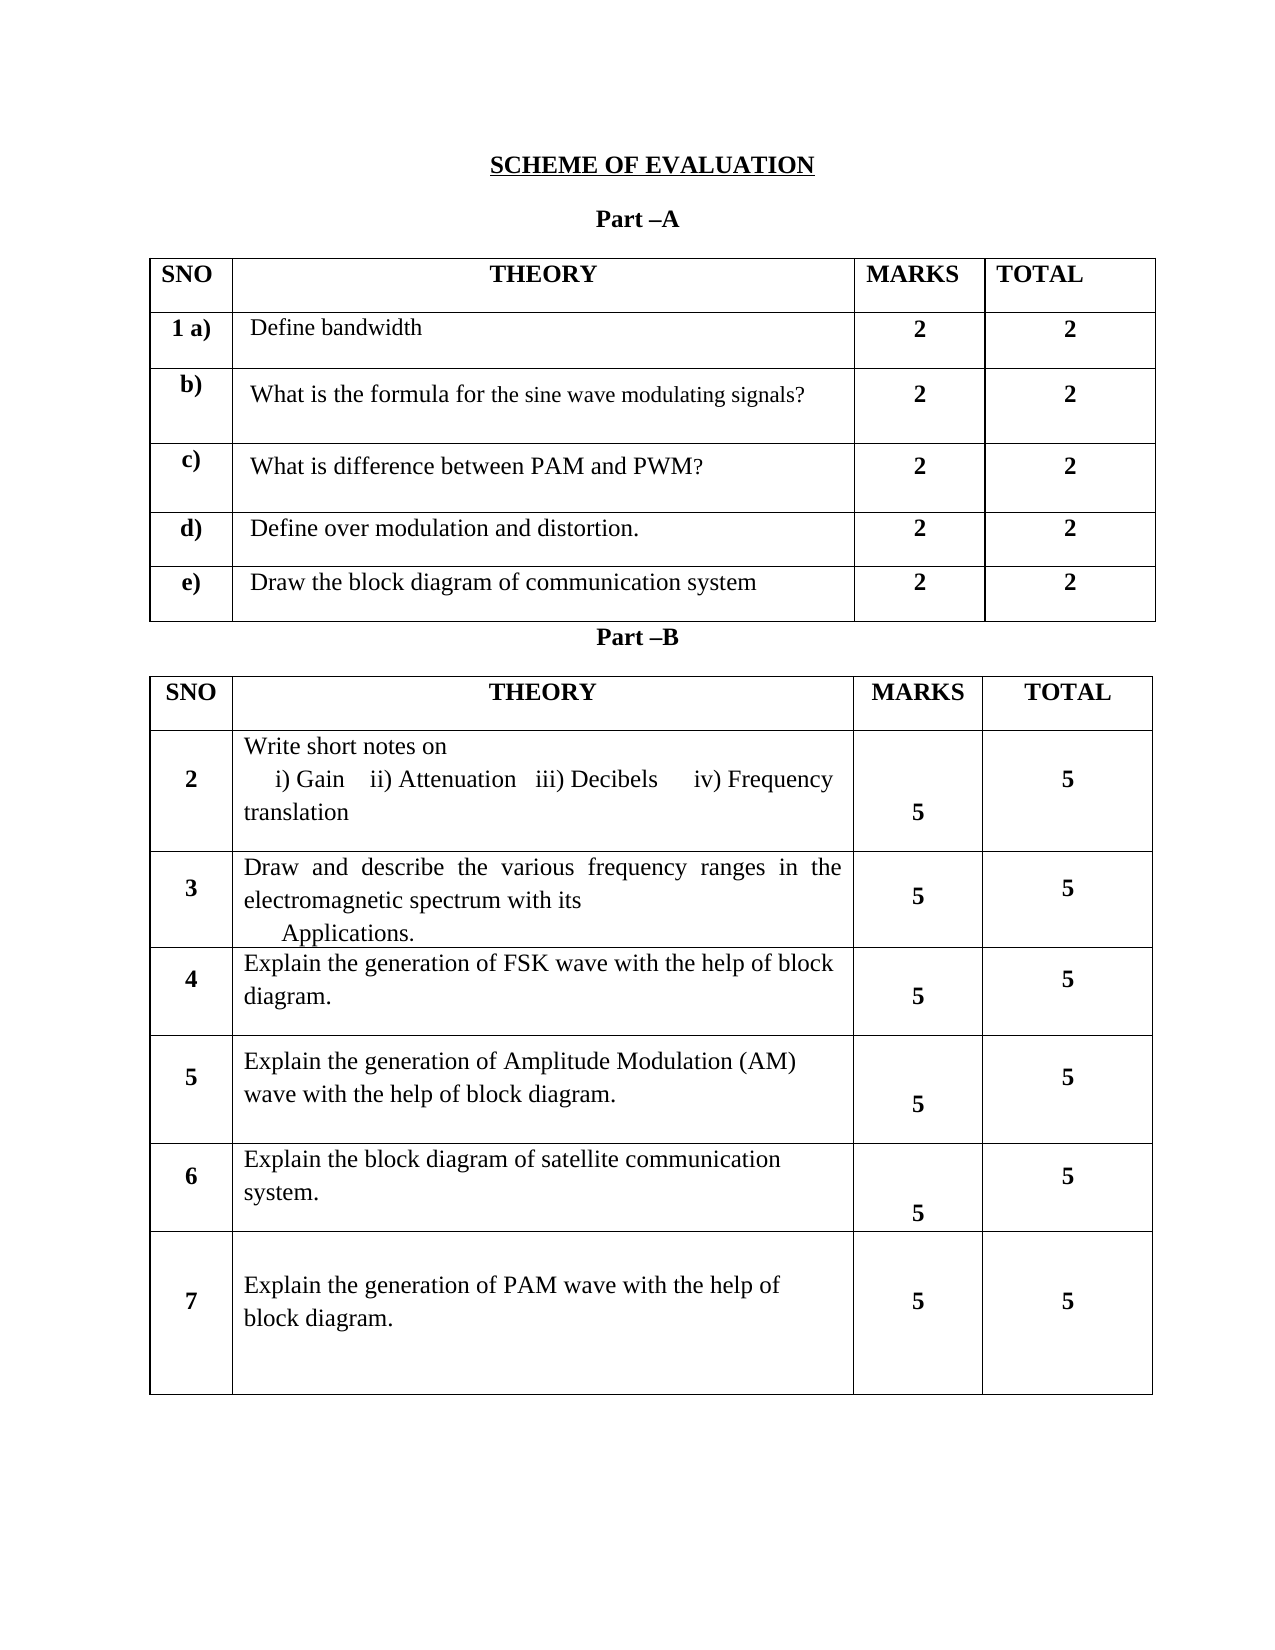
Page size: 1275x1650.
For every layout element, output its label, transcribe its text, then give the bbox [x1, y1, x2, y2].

table_cell 5 [854, 731, 982, 851]
table_cell Draw and describe the various frequency ranges in the electromagnetic spectrum with its Applications. [233, 852, 853, 947]
table_header TOTAL [983, 677, 1152, 730]
table_cell 2 [855, 444, 984, 512]
table_cell 2 [855, 567, 984, 621]
table_cell 5 [983, 1232, 1152, 1394]
table_cell 2 [986, 369, 1155, 443]
table_cell 2 [855, 313, 984, 368]
table_cell 2 [986, 567, 1155, 621]
table_cell 6 [151, 1144, 232, 1231]
table_cell 1 a) [151, 313, 232, 368]
table_cell 5 [854, 1144, 982, 1231]
table_cell 2 [986, 513, 1155, 566]
table_cell 5 [151, 1036, 232, 1143]
table_cell 2 [986, 313, 1155, 368]
table_header THEORY [233, 677, 853, 730]
table_cell 4 [151, 948, 232, 1034]
table_cell 5 [854, 852, 982, 947]
table_cell 5 [854, 948, 982, 1034]
table_header TOTAL [986, 259, 1155, 312]
table_cell 2 [855, 369, 984, 443]
table_cell Define over modulation and distortion. [233, 513, 854, 566]
table_cell Explain the block diagram of satellite communication system. [233, 1144, 853, 1231]
table_cell 3 [151, 852, 232, 947]
table_cell 2 [986, 444, 1155, 512]
table_cell 5 [983, 852, 1152, 947]
table_cell Explain the generation of PAM wave with the help of block diagram. [233, 1232, 853, 1394]
text SCHEME OF EVALUATION [179, 150, 1125, 179]
table_cell 7 [151, 1232, 232, 1394]
table_cell Define bandwidth [233, 313, 854, 368]
table_header MARKS [854, 677, 982, 730]
table_cell Explain the generation of Amplitude Modulation (AM) wave with the help of block diagram. [233, 1036, 853, 1143]
table_cell Write short notes on i) Gain ii) Attenuation iii) Decibels iv) Frequency translation [233, 731, 853, 851]
table_cell b) [151, 369, 232, 443]
table_cell c) [151, 444, 232, 512]
table_cell 5 [983, 1144, 1152, 1231]
table_cell 5 [983, 731, 1152, 851]
table_header SNO [151, 677, 232, 730]
text Part –B [150, 622, 1125, 651]
table_cell 5 [983, 948, 1152, 1034]
table_cell 5 [854, 1036, 982, 1143]
table_cell What is the formula for the sine wave modulating signals? [233, 369, 854, 443]
table_header THEORY [233, 259, 854, 312]
text Part –A [150, 204, 1125, 233]
table_cell e) [151, 567, 232, 621]
table_header MARKS [855, 259, 984, 312]
table_cell Draw the block diagram of communication system [233, 567, 854, 621]
table_cell 2 [151, 731, 232, 851]
table_cell d) [151, 513, 232, 566]
table_header SNO [151, 259, 232, 312]
table_cell 2 [855, 513, 984, 566]
table_cell What is difference between PAM and PWM? [233, 444, 854, 512]
table_cell 5 [983, 1036, 1152, 1143]
table_cell Explain the generation of FSK wave with the help of block diagram. [233, 948, 853, 1034]
table_cell 5 [854, 1232, 982, 1394]
